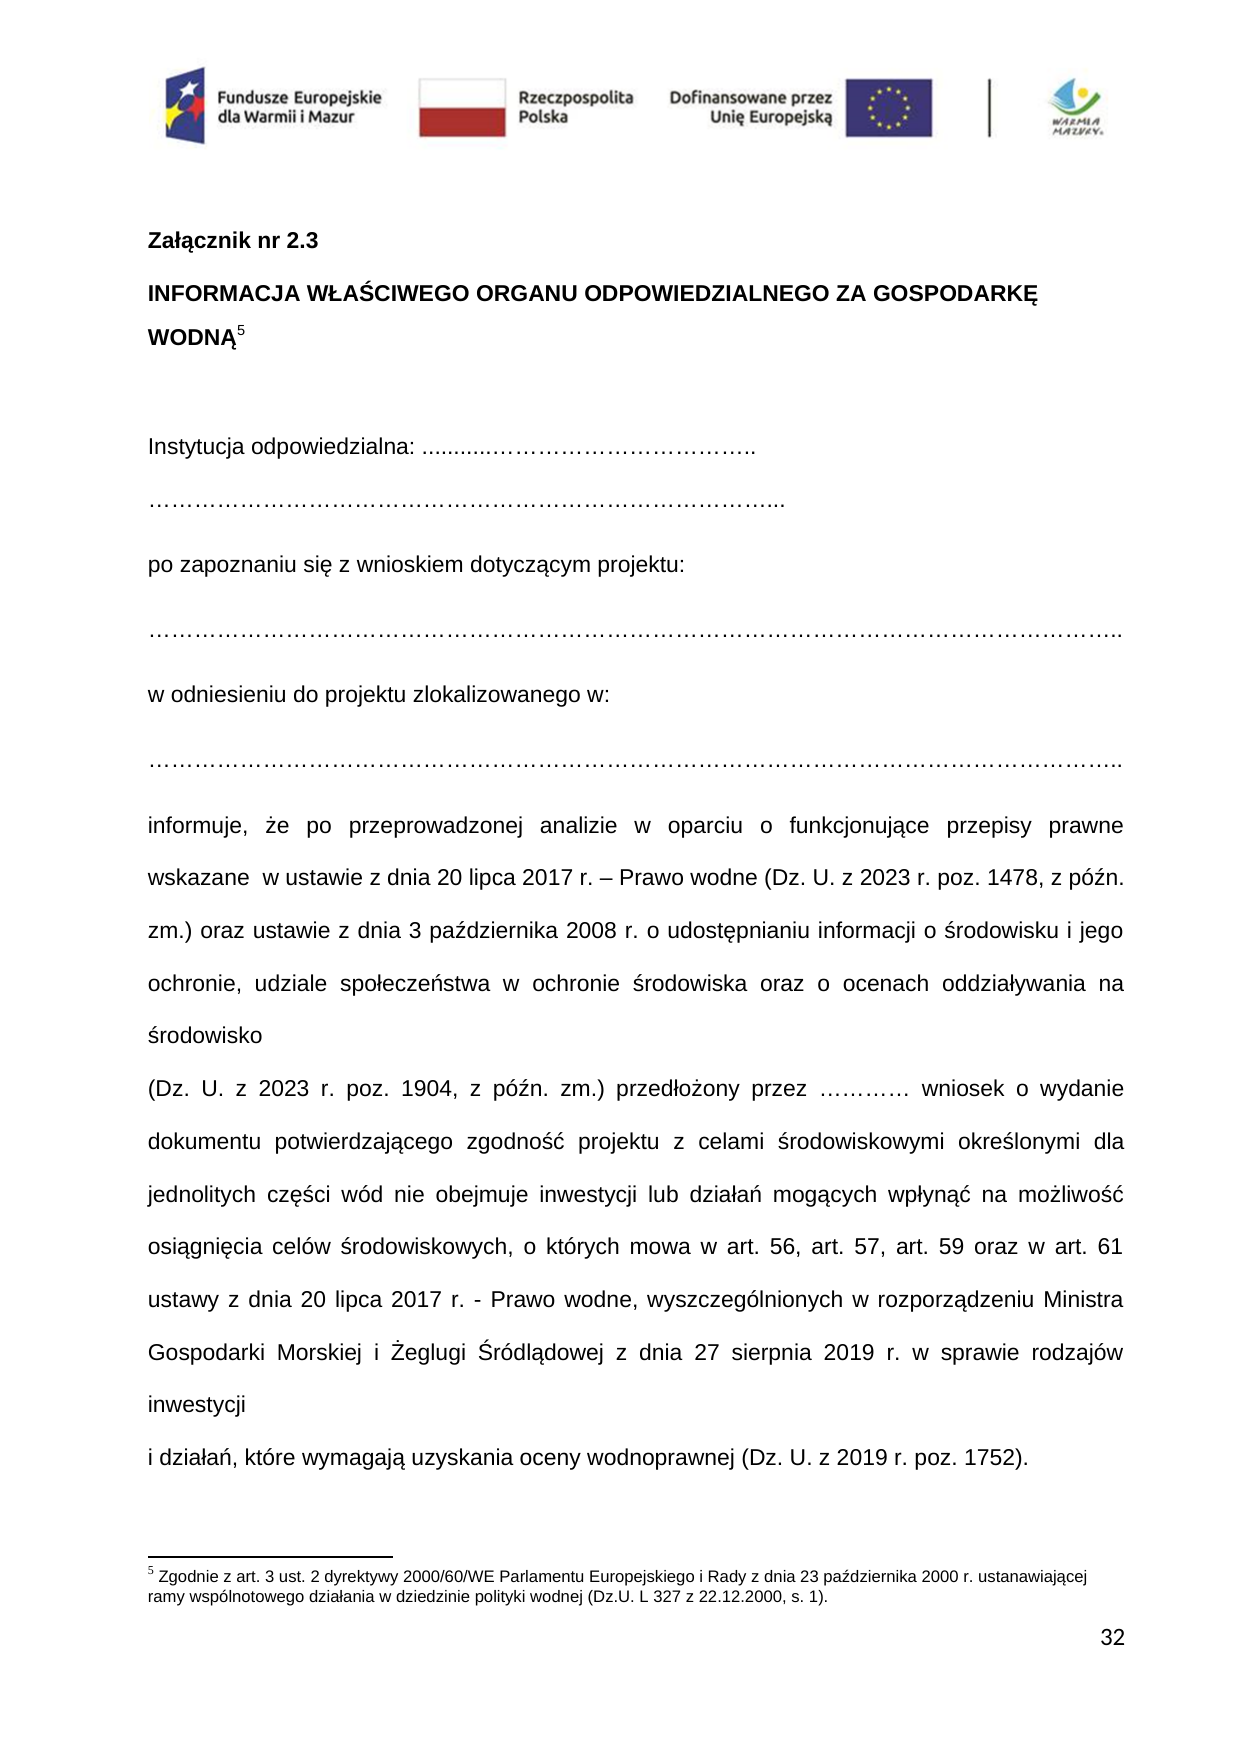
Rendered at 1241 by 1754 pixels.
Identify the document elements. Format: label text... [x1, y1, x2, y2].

text po zapoznaniu się z wnioskiem dotyczącym projektu: [148, 551, 1125, 577]
text ……………………………………………………………………………………………………………….. [148, 746, 1125, 773]
picture [147, 48, 1119, 158]
text w odniesieniu do projektu zlokalizowanego w: [148, 681, 1125, 708]
text Instytucja odpowiedzialna: ...........……………………………..………………………………………………………………………... [148, 433, 1125, 512]
text informuje, że po przeprowadzonej analizie w oparciu o funkcjonujące przepisy prawne wskazane w ustawie z dnia 20 lipca 2017 r. – Prawo wodne (Dz. U. z 2023 r. poz. 1478, z późn. zm.) oraz ustawie z dnia 3 października 2008 r. o udostępnianiu informacji o środowisku i jego ochronie, udziale społeczeństwa w ochronie środowiska oraz o ocenach oddziaływania na środowisko (Dz. U. z 2023 r. poz. 1904, z późn. zm.) przedłożony przez ………… wniosek o wydanie dokumentu potwierdzającego zgodność projektu z celami środowiskowymi określonymi dla jednolitych części wód nie obejmuje inwestycji lub działań mogących wpłynąć na możliwość osiągnięcia celów środowiskowych, o których mowa w art. 56, art. 57, art. 59 oraz w art. 61 ustawy z dnia 20 lipca 2017 r. - Prawo wodne, wyszczególnionych w rozporządzeniu Ministra Gospodarki Morskiej i Żeglugi Śródlądowej z dnia 27 sierpnia 2019 r. w sprawie rodzajów inwestycji i działań, które wymagają uzyskania oceny wodnoprawnej (Dz. U. z 2019 r. poz. 1752). [148, 812, 1125, 1471]
text ……………………………………………………………………………………………………………….. [148, 616, 1125, 642]
text INFORMACJA WŁAŚCIWEGO ORGANU ODPOWIEDZIALNEGO ZA GOSPODARKĘ [148, 279, 1125, 306]
text WODNĄ [148, 322, 1125, 351]
text Załącznik nr 2.3 [148, 227, 1125, 253]
